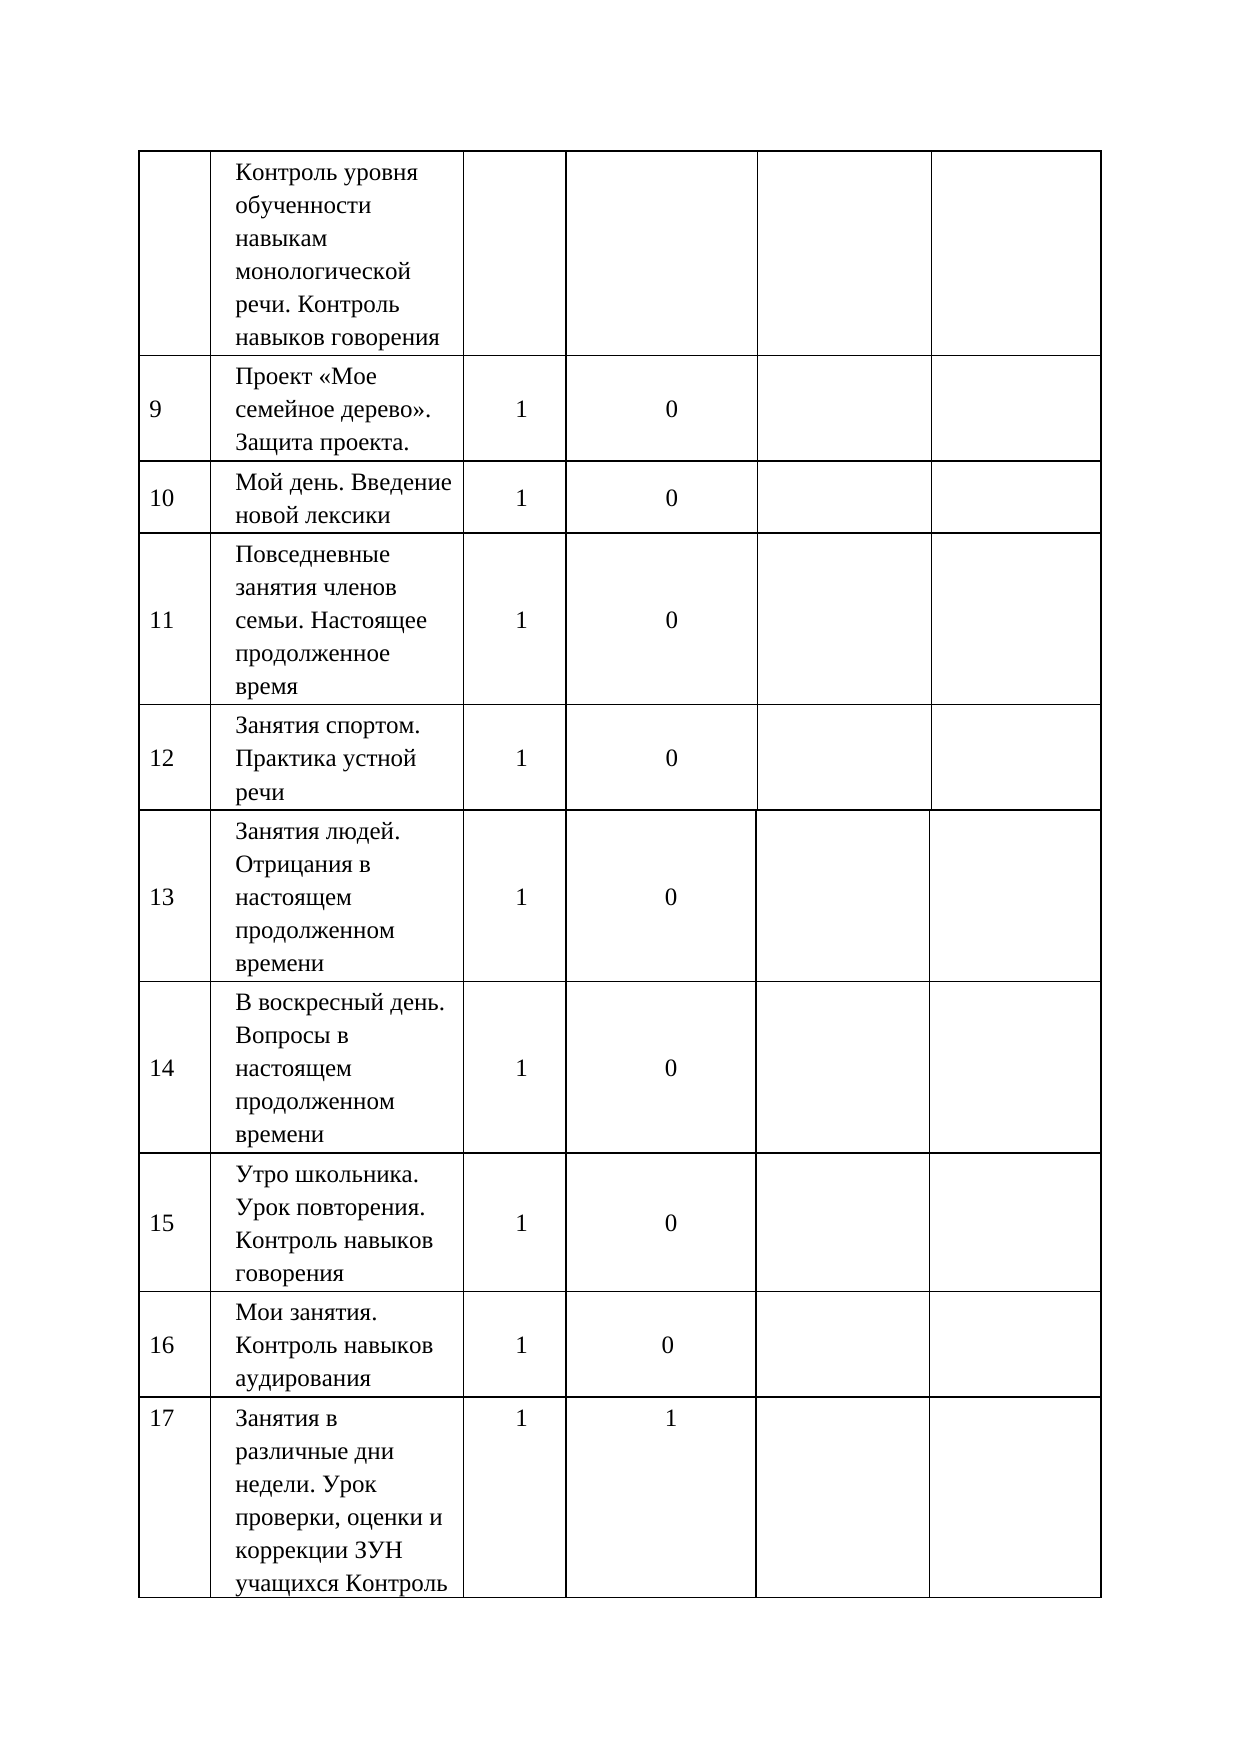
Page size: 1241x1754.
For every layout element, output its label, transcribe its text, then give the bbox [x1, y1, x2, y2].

table_cell 9 [140, 356, 210, 460]
table_cell [932, 534, 1100, 704]
table_cell [757, 811, 929, 981]
table_cell [758, 462, 931, 532]
table_cell 1 [464, 356, 565, 460]
table_cell [932, 152, 1100, 354]
table_cell 0 [567, 982, 755, 1152]
table_cell [757, 982, 929, 1152]
table_cell Утро школьника. Урок повторения. Контроль навыков говорения [211, 1154, 463, 1291]
table_cell 0 [567, 705, 757, 809]
table_cell [930, 1292, 1100, 1396]
table_cell Проект «Мое семейное дерево». Защита проекта. [211, 356, 463, 460]
table_cell 0 [567, 534, 757, 704]
table_cell 0 [567, 1154, 755, 1291]
table_cell 1 [464, 462, 565, 532]
table_cell [930, 811, 1100, 981]
table_cell 0 [567, 462, 757, 532]
table_cell 8 [140, 152, 210, 354]
table_cell 14 [140, 982, 210, 1152]
table_cell 11 [140, 534, 210, 704]
table_cell 17 [140, 1398, 210, 1597]
table_cell 1 [464, 811, 565, 981]
table_cell 16 [140, 1292, 210, 1396]
table_cell [758, 705, 931, 809]
table_cell [932, 705, 1100, 809]
table_cell 1 [464, 1154, 565, 1291]
table_cell [932, 356, 1100, 460]
table_cell 0 [567, 356, 757, 460]
table_cell [757, 1398, 929, 1597]
table_cell 1 [464, 534, 565, 704]
table_cell 1 [464, 1398, 565, 1597]
table_cell 1 [464, 152, 565, 354]
table_cell Мои занятия. Контроль навыков аудирования [211, 1292, 463, 1396]
table_cell [758, 356, 931, 460]
table_cell В воскресный день. Вопросы в настоящем продолженном времени [211, 982, 463, 1152]
table_cell 12 [140, 705, 210, 809]
table_cell Занятия людей. Отрицания в настоящем продолженном времени [211, 811, 463, 981]
table_cell 1 [464, 982, 565, 1152]
table_cell 13 [140, 811, 210, 981]
table_cell 1 [464, 1292, 565, 1396]
table_cell [757, 1292, 929, 1396]
table_cell 0 [567, 811, 755, 981]
table_cell Занятия спортом. Практика устной речи [211, 705, 463, 809]
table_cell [211, 1398, 463, 1597]
table_cell Повседневные занятия членов семьи. Настоящее продолженное время [211, 534, 463, 704]
table_cell 1 [567, 1398, 755, 1597]
table_cell 0 [567, 152, 757, 354]
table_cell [211, 152, 463, 354]
table_cell [930, 1154, 1100, 1291]
table_cell 15 [140, 1154, 210, 1291]
table_cell [758, 534, 931, 704]
table_cell [758, 152, 931, 354]
table_cell 10 [140, 462, 210, 532]
table_cell [930, 982, 1100, 1152]
table_cell [757, 1154, 929, 1291]
table_cell [932, 462, 1100, 532]
table_cell 0 [567, 1292, 755, 1396]
table_cell [930, 1398, 1100, 1597]
table_cell 1 [464, 705, 565, 809]
table_cell Мой день. Введение новой лексики [211, 462, 463, 532]
